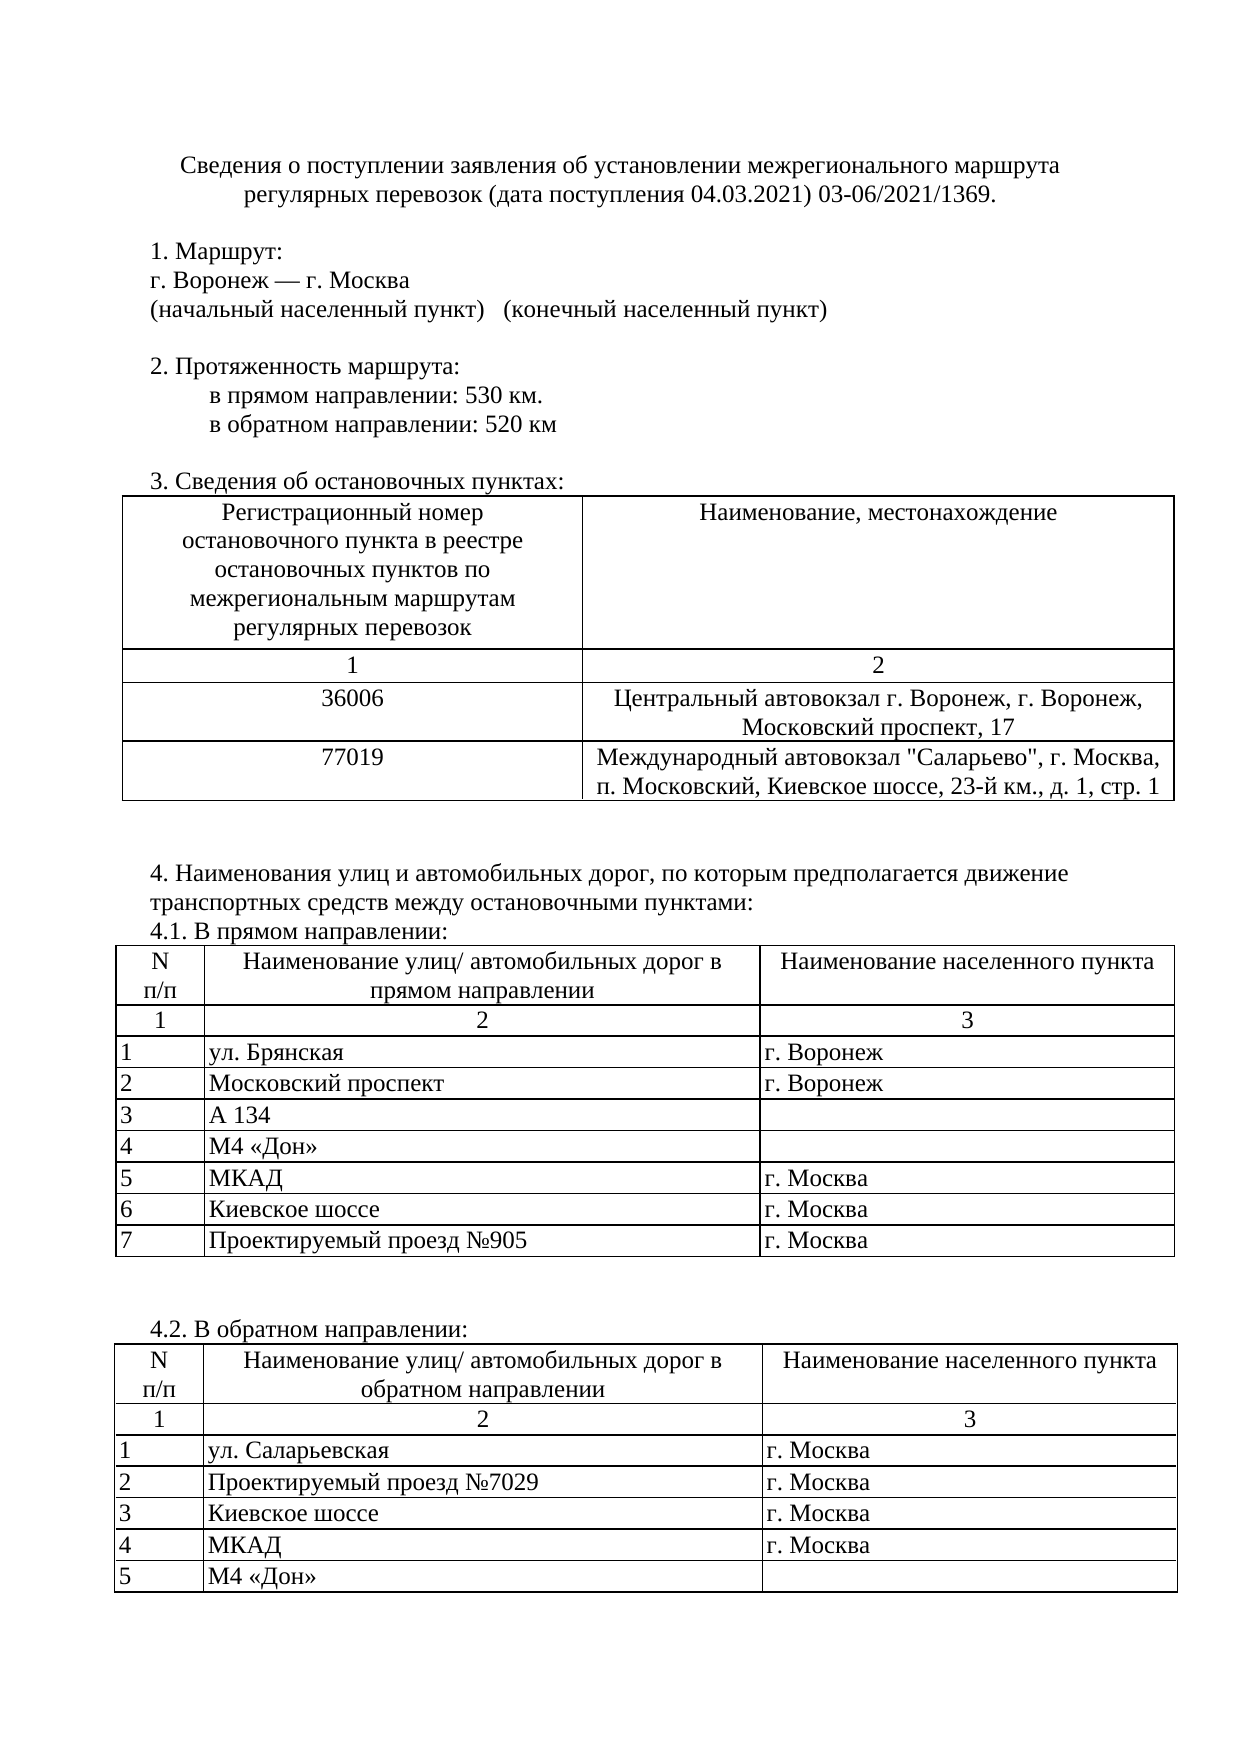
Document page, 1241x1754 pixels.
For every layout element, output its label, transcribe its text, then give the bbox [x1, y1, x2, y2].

table_cell А 134 [205, 1100, 759, 1130]
table_cell Проектируемый проезд №905 [205, 1226, 759, 1256]
table_cell Международный автовокзал "Саларьево", г. Москва, п. Московский, Киевское шоссе, 23-й км., д. 1, стр. 1 [583, 742, 1173, 799]
table_cell г. Москва [763, 1528, 1177, 1560]
text 2. Протяженность маршрута: [150, 351, 1090, 380]
table_cell 3 [763, 1403, 1177, 1434]
table_cell г. Москва [761, 1194, 1174, 1224]
text (начальный населенный пункт) (конечный населенный пункт) [150, 294, 1090, 322]
table_cell 1 [117, 1006, 204, 1035]
table_cell М4 «Дон» [205, 1131, 759, 1161]
table_cell 5 [115, 1561, 203, 1591]
table_cell г. Москва [761, 1163, 1174, 1193]
table_cell М4 «Дон» [204, 1561, 762, 1591]
table_cell г. Москва [763, 1465, 1177, 1497]
table_header Наименование населенного пункта [763, 1345, 1177, 1402]
table_cell г. Воронеж [761, 1037, 1174, 1067]
table_cell г. Воронеж [761, 1068, 1174, 1098]
table_cell 2 [117, 1068, 204, 1098]
table_cell 4 [115, 1529, 203, 1560]
table_header N п/п [117, 946, 204, 1004]
table_header Наименование улиц/ автомобильных дорог в прямом направлении [205, 946, 759, 1004]
table_cell 2 [204, 1404, 762, 1434]
table_cell [761, 1131, 1174, 1161]
table_cell 1 [123, 650, 582, 681]
table_cell г. Москва [763, 1434, 1177, 1465]
text в обратном направлении: 520 км [150, 409, 1090, 437]
table_cell 1 [115, 1435, 203, 1465]
table_cell 2 [205, 1006, 759, 1035]
table_header Регистрационный номер остановочного пункта в реестре остановочных пунктов по межрегиональным маршрутам регулярных перевозок [123, 497, 582, 648]
table_header Наименование улиц/ автомобильных дорог в обратном направлении [204, 1345, 762, 1402]
text 3. Сведения об остановочных пунктах: [150, 466, 1090, 495]
table_cell 5 [117, 1163, 204, 1193]
table_cell Московский проспект [205, 1068, 759, 1098]
text в прямом направлении: 530 км. [150, 380, 1090, 409]
table_cell 2 [583, 650, 1173, 681]
table_cell г. Москва [763, 1497, 1177, 1528]
text 4.1. В прямом направлении: [150, 916, 1090, 945]
text г. Воронеж — г. Москва [150, 265, 1090, 294]
table_cell [761, 1100, 1174, 1130]
table_cell Киевское шоссе [204, 1498, 762, 1528]
table_cell 2 [115, 1466, 203, 1497]
text 4. Наименования улиц и автомобильных дорог, по которым предполагается движение транспортных средств между остановочными пунктами: [150, 858, 1090, 916]
table_cell [763, 1560, 1177, 1591]
table_cell 3 [117, 1100, 204, 1130]
text 1. Маршрут: [150, 236, 1090, 265]
table_cell г. Москва [761, 1226, 1174, 1256]
table_cell 36006 [123, 683, 582, 740]
table_cell ул. Брянская [205, 1037, 759, 1067]
table_cell МКАД [204, 1530, 762, 1560]
table_cell МКАД [205, 1163, 759, 1193]
table_cell Киевское шоссе [205, 1194, 759, 1224]
table_cell 1 [117, 1037, 204, 1067]
table_cell 3 [761, 1006, 1174, 1035]
text 4.2. В обратном направлении: [150, 1314, 1090, 1343]
table_cell 1 [115, 1404, 203, 1434]
text Сведения о поступлении заявления об установлении межрегионального маршрута регулярных перевозок (дата поступления 04.03.2021) 03-06/2021/1369. [150, 150, 1090, 207]
table_cell 4 [117, 1131, 204, 1161]
table_cell 6 [117, 1194, 204, 1224]
table_header Наименование, местонахождение [583, 497, 1173, 648]
table_header Наименование населенного пункта [761, 946, 1174, 1004]
table_cell 7 [117, 1226, 204, 1256]
table_header N п/п [115, 1345, 203, 1402]
table_cell Проектируемый проезд №7029 [204, 1467, 762, 1497]
table_cell ул. Саларьевская [204, 1436, 762, 1465]
table_cell Центральный автовокзал г. Воронеж, г. Воронеж, Московский проспект, 17 [583, 683, 1173, 740]
table_cell 77019 [123, 742, 582, 799]
table_cell 3 [115, 1498, 203, 1528]
